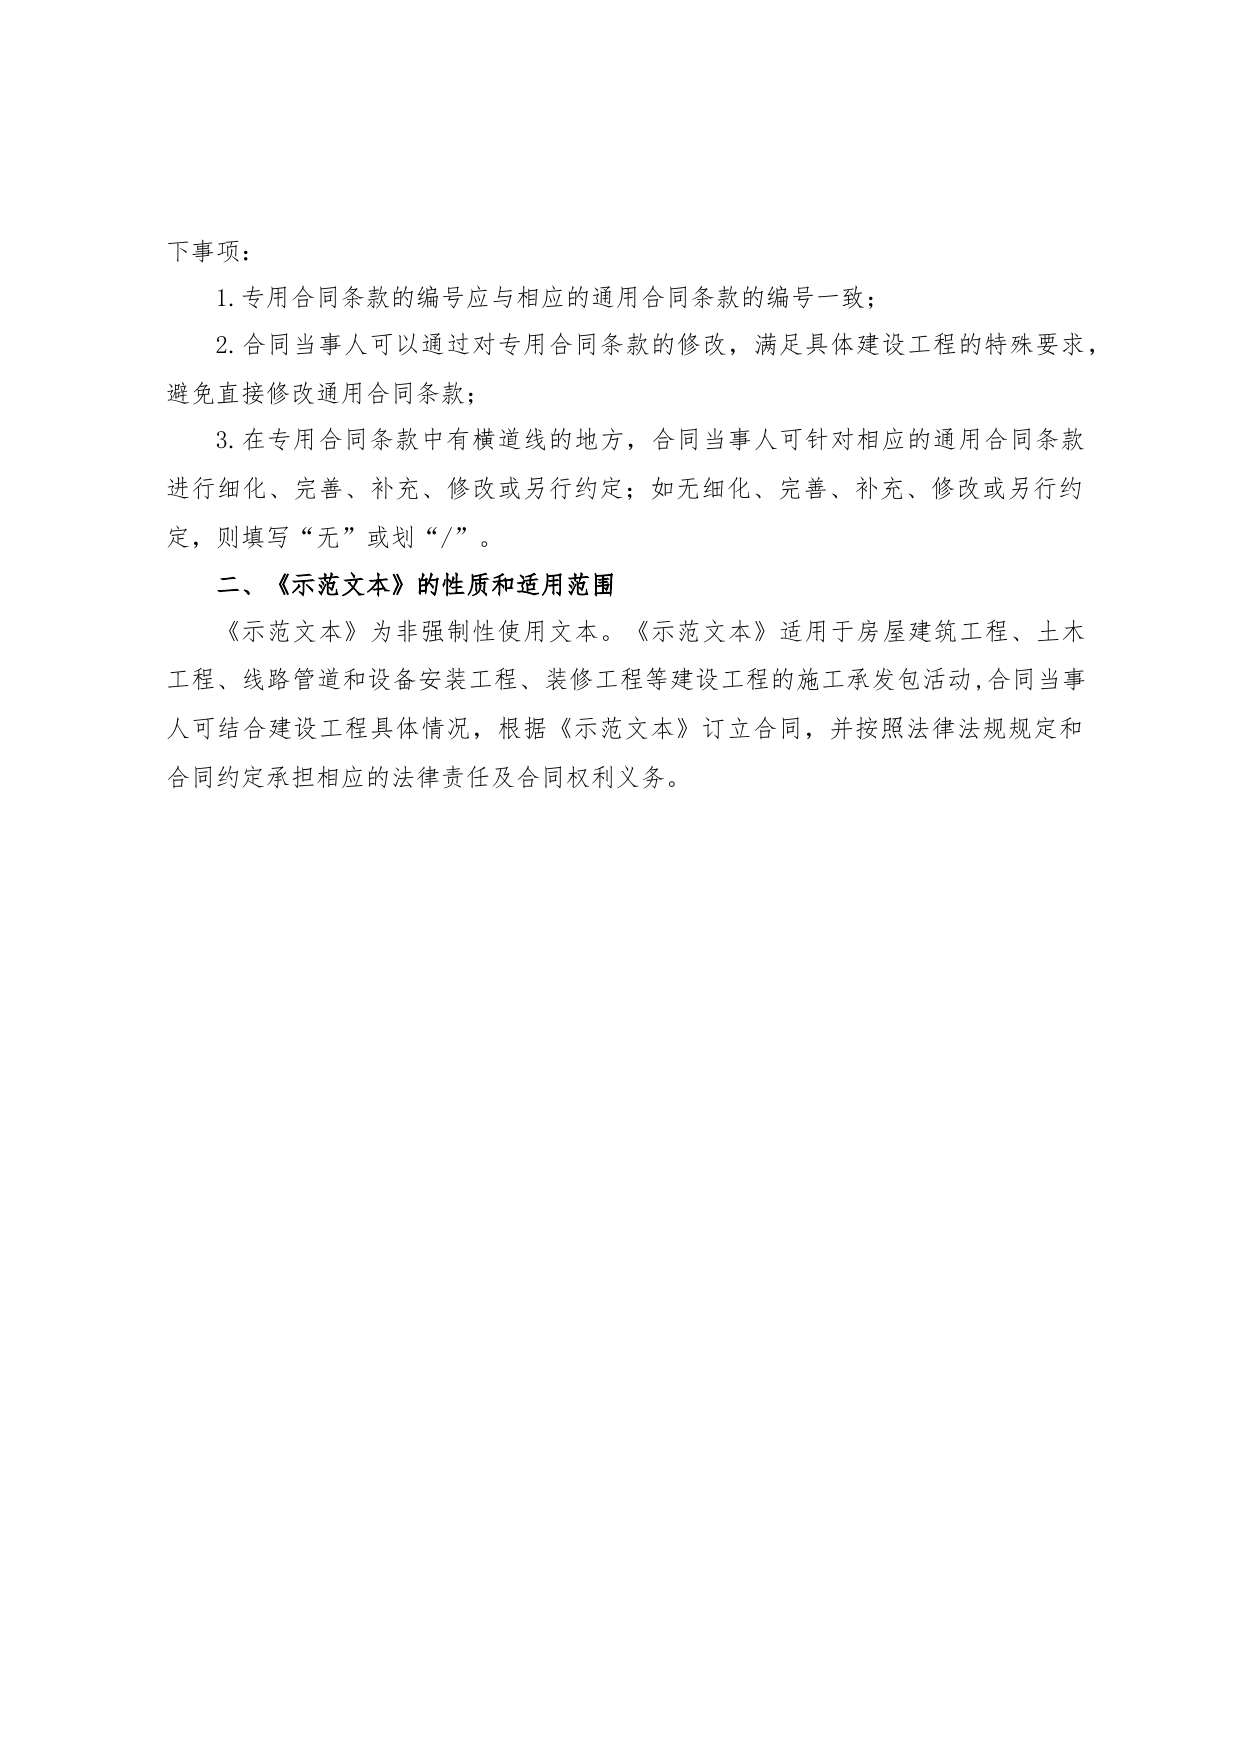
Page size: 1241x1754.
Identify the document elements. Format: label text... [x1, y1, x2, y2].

text 1.专用合同条款的编号应与相应的通用合同条款的编号一致； [165, 280, 1087, 312]
text 3.在专用合同条款中有横道线的地方，合同当事人可针对相应的通用合同条款进行细化、完善、补充、修改或另行约定；如无细化、完善、补充、修改或另行约定，则填写“无”或划“/”。 [165, 422, 1087, 552]
text 《示范文本》为非强制性使用文本。《示范文本》适用于房屋建筑工程、土木工程、线路管道和设备安装工程、装修工程等建设工程的施工承发包活动,合同当事人可结合建设工程具体情况，根据《示范文本》订立合同，并按照法律法规规定和合同约定承担相应的法律责任及合同权利义务。 [165, 613, 1087, 792]
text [165, 233, 1087, 265]
text 二、《示范文本》的性质和适用范围 [165, 566, 1087, 599]
text 2.合同当事人可以通过对专用合同条款的修改，满足具体建设工程的特殊要求，避免直接修改通用合同条款； [165, 326, 1087, 408]
